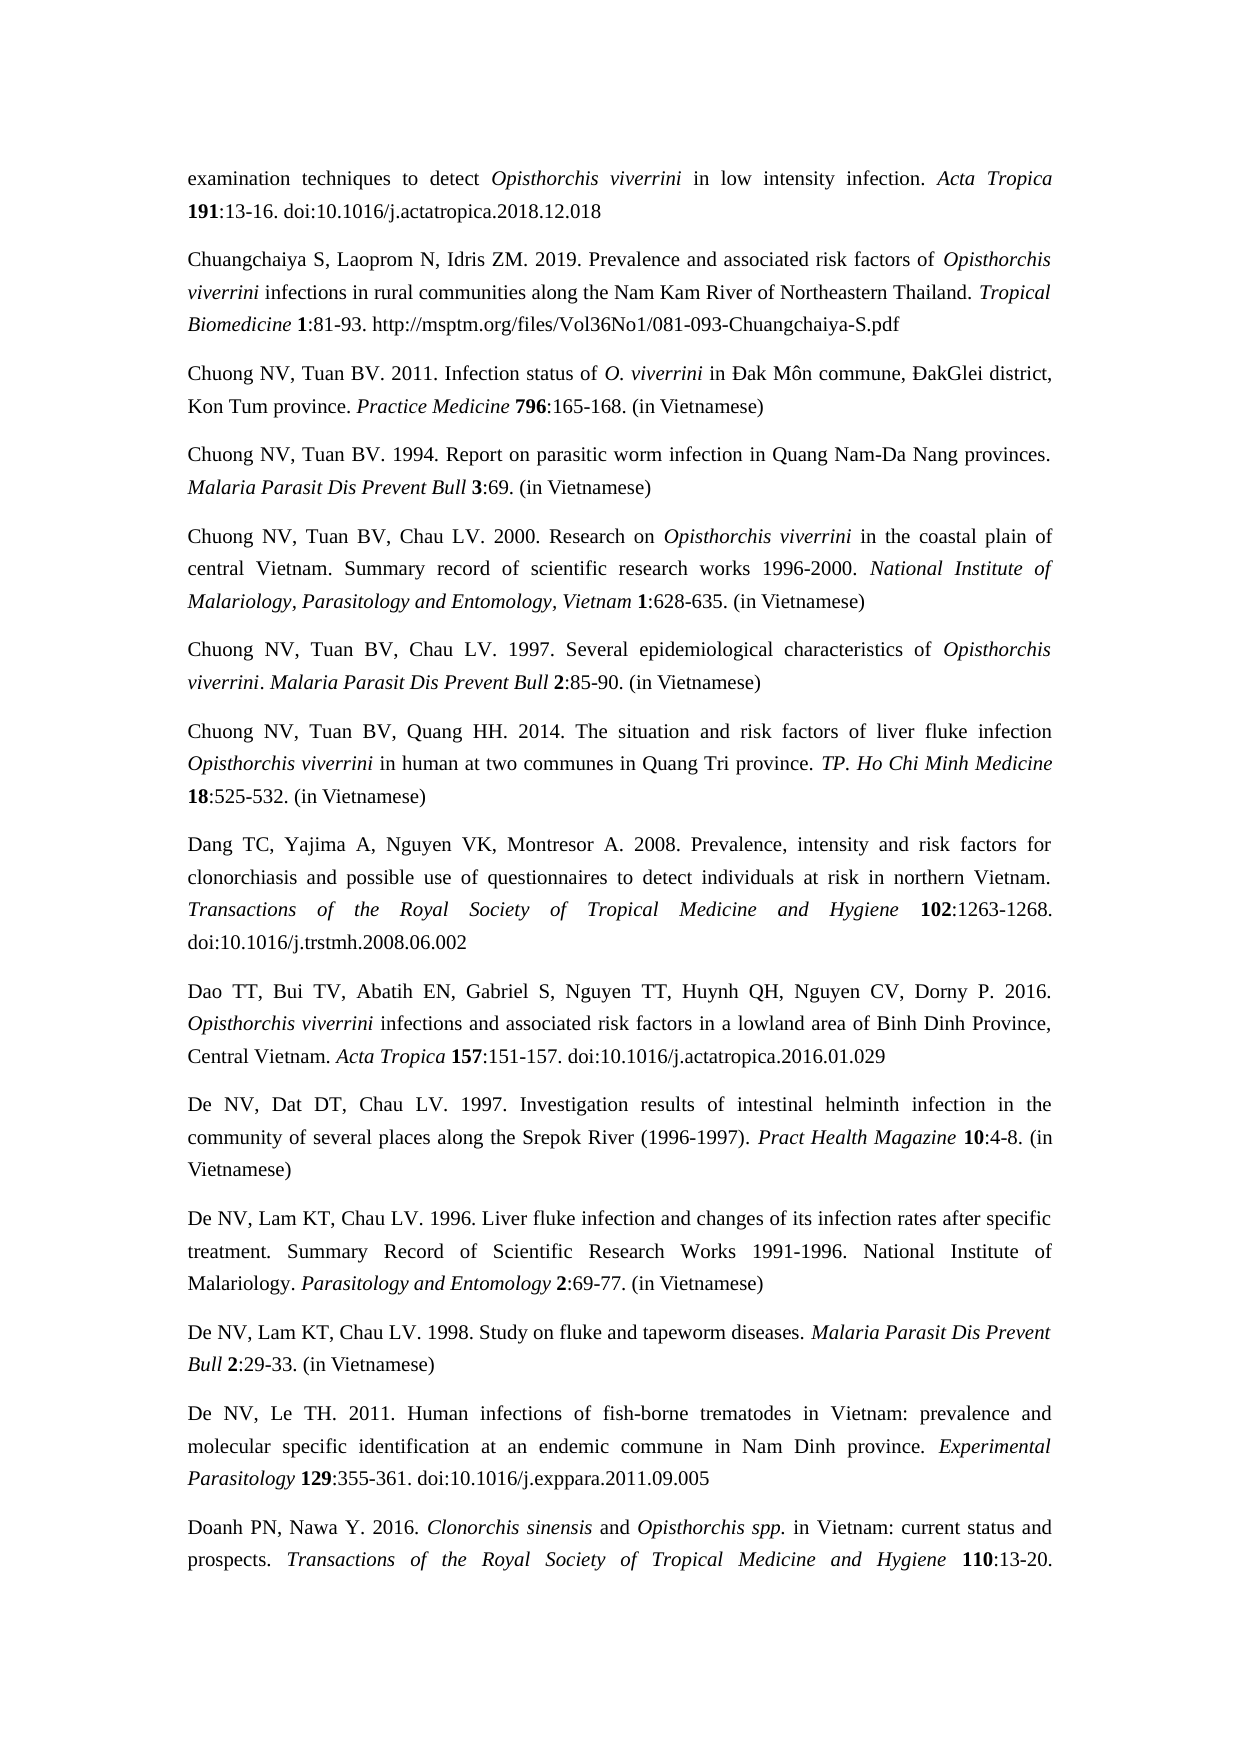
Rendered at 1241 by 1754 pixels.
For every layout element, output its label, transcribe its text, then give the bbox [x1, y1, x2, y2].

text Chuong NV, Tuan BV, Quang HH. 2014. The situation and risk factors of liver fluke infection Opisthorchis viverrini in human at two communes in Quang Tri province. TP. Ho Chi Minh Medicine 18:525-532. (in Vietnamese) [187, 714, 1053, 812]
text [187, 1511, 1053, 1576]
text De NV, Le TH. 2011. Human infections of fish-borne trematodes in Vietnam: prevalence and molecular specific identification at an endemic commune in Nam Dinh province. Experimental Parasitology 129:355-361. doi:10.1016/j.exppara.2011.09.005 [187, 1397, 1053, 1494]
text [187, 162, 1053, 227]
text De NV, Dat DT, Chau LV. 1997. Investigation results of intestinal helminth infection in the community of several places along the Srepok River (1996-1997). Pract Health Magazine 10:4-8. (in Vietnamese) [187, 1088, 1053, 1186]
text Dang TC, Yajima A, Nguyen VK, Montresor A. 2008. Prevalence, intensity and risk factors for clonorchiasis and possible use of questionnaires to detect individuals at risk in northern Vietnam. Transactions of the Royal Society of Tropical Medicine and Hygiene 102:1263-1268. doi:10.1016/j.trstmh.2008.06.002 [187, 828, 1053, 958]
text De NV, Lam KT, Chau LV. 1998. Study on fluke and tapeworm diseases. Malaria Parasit Dis Prevent Bull 2:29-33. (in Vietnamese) [187, 1316, 1053, 1381]
text De NV, Lam KT, Chau LV. 1996. Liver fluke infection and changes of its infection rates after specific treatment. Summary Record of Scientific Research Works 1991-1996. National Institute of Malariology. Parasitology and Entomology 2:69-77. (in Vietnamese) [187, 1202, 1053, 1299]
text Dao TT, Bui TV, Abatih EN, Gabriel S, Nguyen TT, Huynh QH, Nguyen CV, Dorny P. 2016. Opisthorchis viverrini infections and associated risk factors in a lowland area of Binh Dinh Province, Central Vietnam. Acta Tropica 157:151-157. doi:10.1016/j.actatropica.2016.01.029 [187, 974, 1053, 1072]
text Chuangchaiya S, Laoprom N, Idris ZM. 2019. Prevalence and associated risk factors of Opisthorchis viverrini infections in rural communities along the Nam Kam River of Northeastern Thailand. Tropical Biomedicine 1:81-93. http://msptm.org/files/Vol36No1/081-093-Chuangchaiya-S.pdf [187, 243, 1053, 341]
text Chuong NV, Tuan BV, Chau LV. 1997. Several epidemiological characteristics of Opisthorchis viverrini. Malaria Parasit Dis Prevent Bull 2:85-90. (in Vietnamese) [187, 633, 1053, 698]
text Chuong NV, Tuan BV, Chau LV. 2000. Research on Opisthorchis viverrini in the coastal plain of central Vietnam. Summary record of scientific research works 1996-2000. National Institute of Malariology, Parasitology and Entomology, Vietnam 1:628-635. (in Vietnamese) [187, 519, 1053, 617]
text Chuong NV, Tuan BV. 2011. Infection status of O. viverrini in Đak Môn commune, ĐakGlei district, Kon Tum province. Practice Medicine 796:165-168. (in Vietnamese) [187, 357, 1053, 422]
text Chuong NV, Tuan BV. 1994. Report on parasitic worm infection in Quang Nam-Da Nang provinces. Malaria Parasit Dis Prevent Bull 3:69. (in Vietnamese) [187, 438, 1053, 503]
